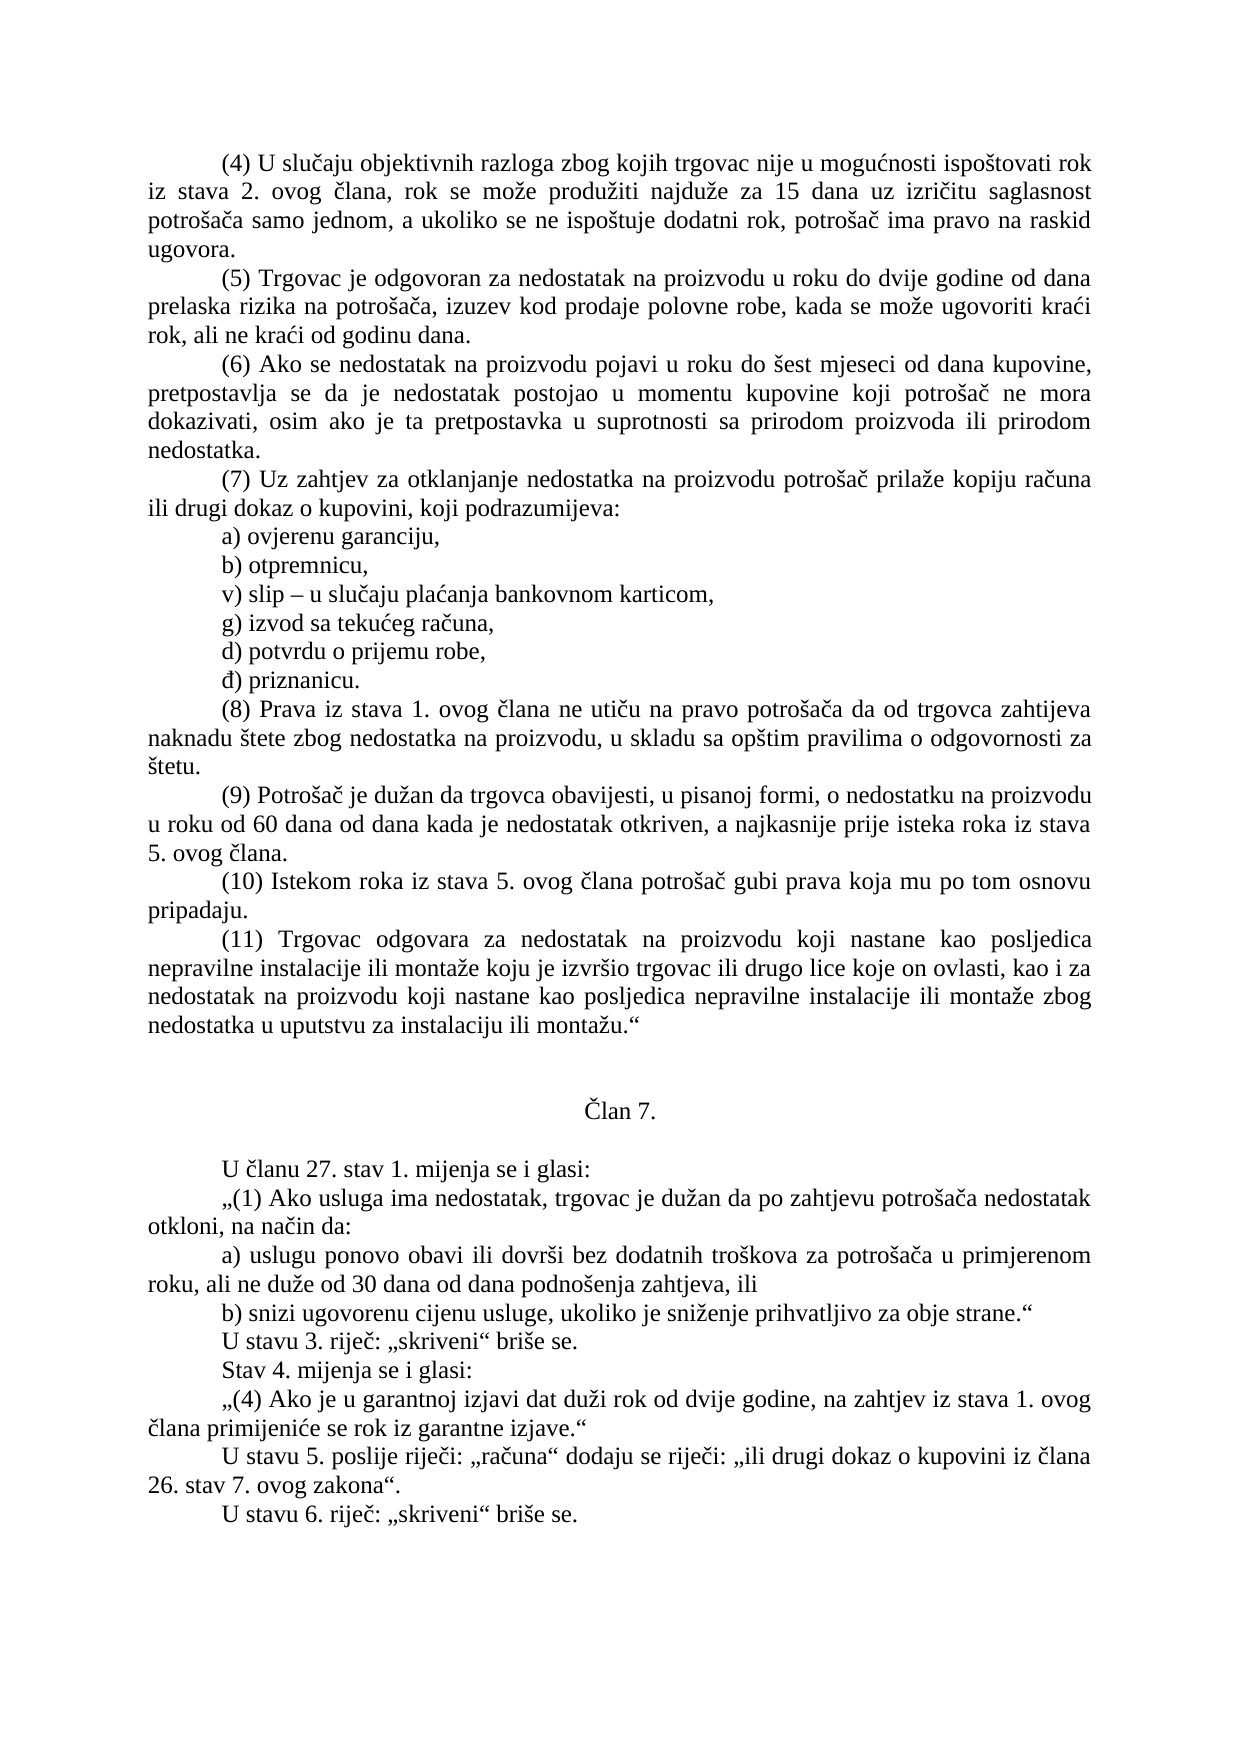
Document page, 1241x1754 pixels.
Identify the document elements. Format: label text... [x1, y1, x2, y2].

text Član 7. [148, 1096, 1093, 1125]
text a) uslugu ponovo obavi ili dovrši bez dodatnih troškova za potrošača u primjerenom roku, ali ne duže od 30 dana od dana podnošenja zahtjeva, ili [148, 1240, 1093, 1298]
text „(4) Ako je u garantnoj izjavi dat duži rok od dvije godine, na zahtjev iz stava 1. ovog člana primijeniće se rok iz garantne izjave.“ [148, 1384, 1093, 1441]
text (7) Uz zahtjev za otklanjanje nedostatka na proizvodu potrošač prilaže kopiju računa ili drugi dokaz o kupovini, koji podrazumijeva: [148, 464, 1093, 521]
text đ) priznanicu. [148, 665, 1093, 694]
text (8) Prava iz stava 1. ovog člana ne utiču na pravo potrošača da od trgovca zahtijeva naknadu štete zbog nedostatka na proizvodu, u skladu sa opštim pravilima o odgovornosti za štetu. [148, 694, 1093, 780]
text (6) Ako se nedostatak na proizvodu pojavi u roku do šest mjeseci od dana kupovine, pretpostavlja se da je nedostatak postojao u momentu kupovine koji potrošač ne mora dokazivati, osim ako je ta pretpostavka u suprotnosti sa prirodom proizvoda ili prirodom nedostatka. [148, 349, 1093, 464]
text Stav 4. mijenja se i glasi: [148, 1355, 1093, 1384]
text U članu 27. stav 1. mijenja se i glasi: [148, 1154, 1093, 1183]
text g) izvod sa tekućeg računa, [148, 608, 1093, 636]
text (10) Istekom roka iz stava 5. ovog člana potrošač gubi prava koja mu po tom osnovu pripadaju. [148, 866, 1093, 924]
text (11) Trgovac odgovara za nedostatak na proizvodu koji nastane kao posljedica nepravilne instalacije ili montaže koju je izvršio trgovac ili drugo lice koje on ovlasti, kao i za nedostatak na proizvodu koji nastane kao posljedica nepravilne instalacije ili montaže zbog nedostatka u uputstvu za instalaciju ili montažu.“ [148, 924, 1093, 1039]
text a) ovjerenu garanciju, [148, 521, 1093, 550]
text (5) Trgovac je odgovoran za nedostatak na proizvodu u roku do dvije godine od dana prelaska rizika na potrošača, izuzev kod prodaje polovne robe, kada se može ugovoriti kraći rok, ali ne kraći od godinu dana. [148, 263, 1093, 349]
text b) snizi ugovorenu cijenu usluge, ukoliko je sniženje prihvatljivo za obje strane.“ [148, 1298, 1093, 1326]
text d) potvrdu o prijemu robe, [148, 636, 1093, 665]
text „(1) Ako usluga ima nedostatak, trgovac je dužan da po zahtjevu potrošača nedostatak otkloni, na način da: [148, 1183, 1093, 1240]
text (4) U slučaju objektivnih razloga zbog kojih trgovac nije u mogućnosti ispoštovati rok iz stava 2. ovog člana, rok se može produžiti najduže za 15 dana uz izričitu saglasnost potrošača samo jednom, a ukoliko se ne ispoštuje dodatni rok, potrošač ima pravo na raskid ugovora. [148, 148, 1093, 263]
text v) slip – u slučaju plaćanja bankovnom karticom, [148, 579, 1093, 608]
text U stavu 6. riječ: „skriveni“ briše se. [148, 1499, 1093, 1528]
text (9) Potrošač je dužan da trgovca obavijesti, u pisanoj formi, o nedostatku na proizvodu u roku od 60 dana od dana kada je nedostatak otkriven, a najkasnije prije isteka roka iz stava 5. ovog člana. [148, 780, 1093, 866]
text U stavu 5. poslije riječi: „računa“ dodaju se riječi: „ili drugi dokaz o kupovini iz člana 26. stav 7. ovog zakona“. [148, 1441, 1093, 1499]
text U stavu 3. riječ: „skriveni“ briše se. [148, 1326, 1093, 1355]
text b) otpremnicu, [148, 550, 1093, 579]
